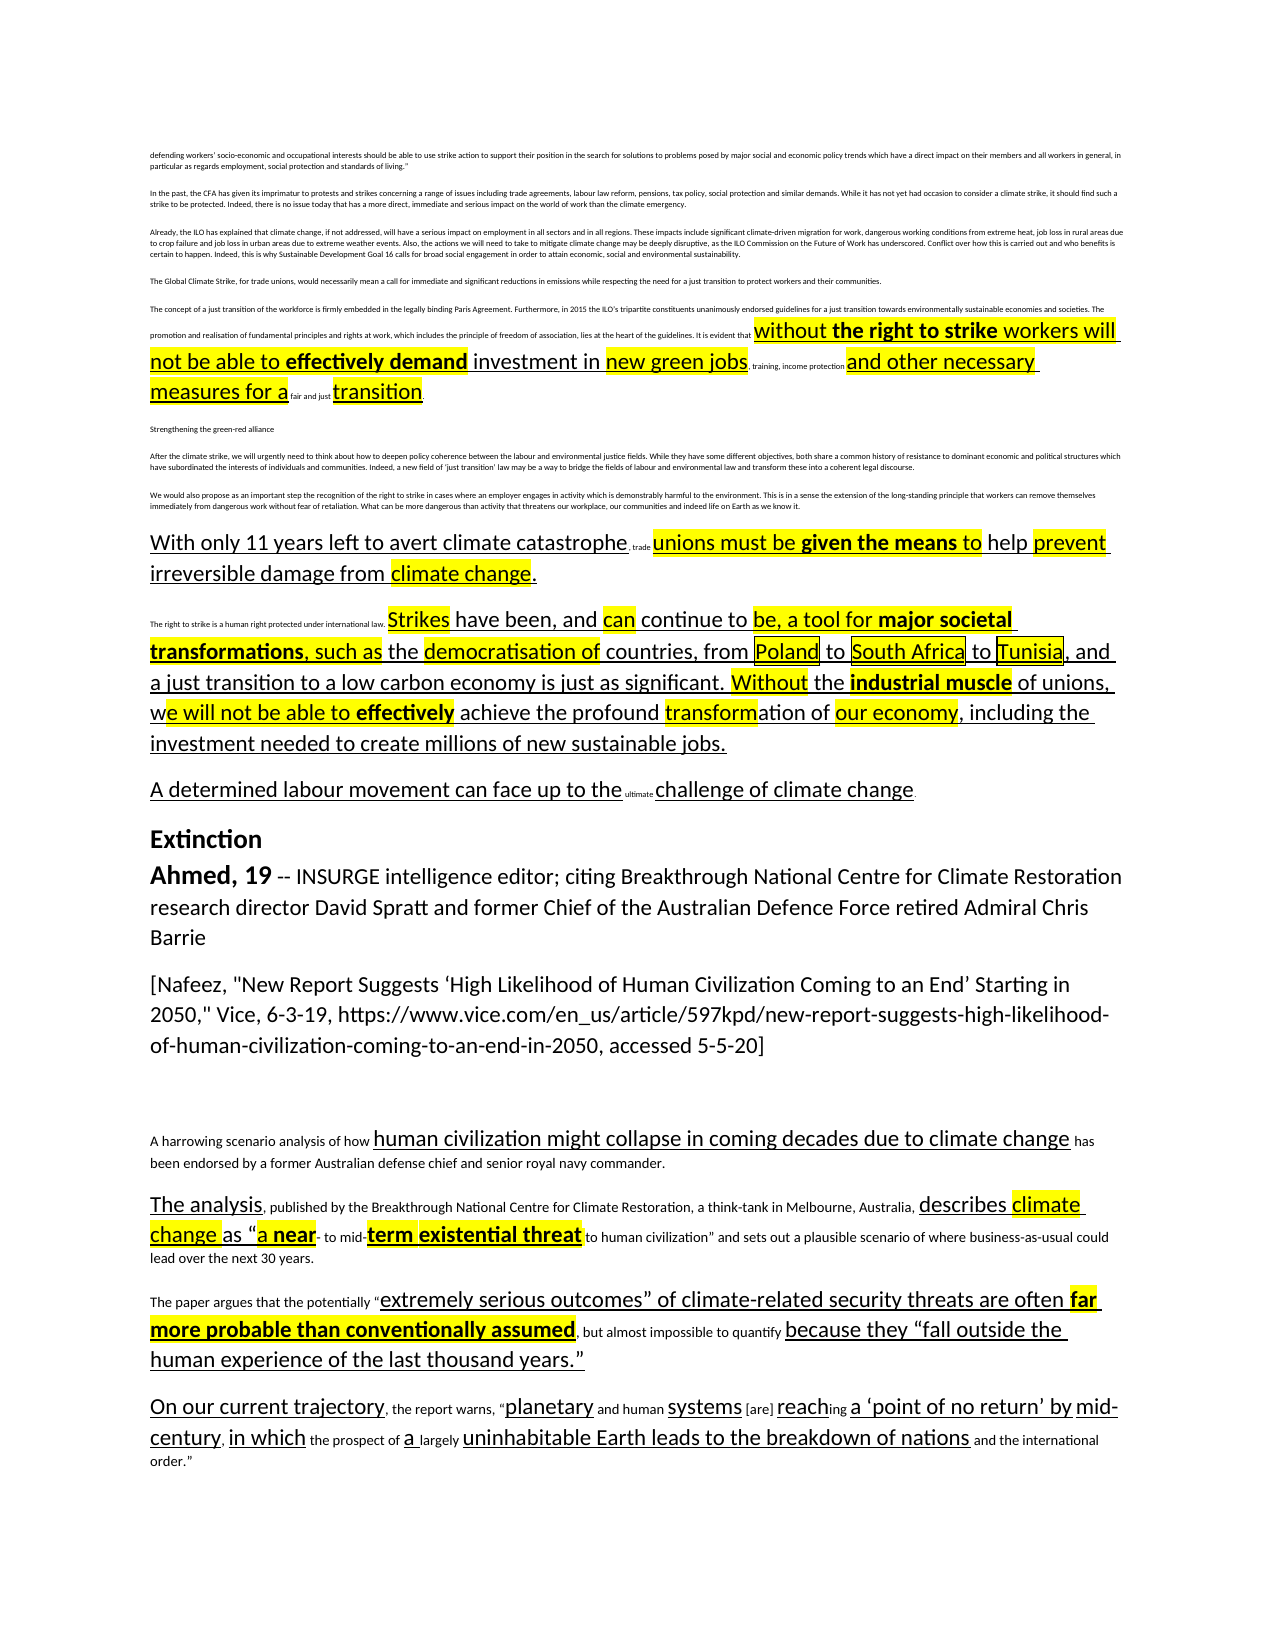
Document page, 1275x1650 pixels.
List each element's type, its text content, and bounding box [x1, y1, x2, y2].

text The concept of a just transition of the workforce is firmly embedded in the legally binding Paris Agreement. Furthermore, in 2015 the ILO’s tripartite constituents unanimously endorsed guidelines for a just transition towards environmentally sustainable economies and societies. The promotion and realisation of fundamental principles and rights at work, which includes the principle of freedom of association, lies at the heart of the guidelines. It is evident that without the right to strike workers will not be able to effectively demand investment in new green jobs, training, income protection and other necessary measures for a fair and just transition. [150, 304, 1125, 405]
text The right to strike is a human right protected under international law. Strikes have been, and can continue to be, a tool for major societal transformations, such as the democratisation of countries, from Poland to South Africa to Tunisia, and a just transition to a low carbon economy is just as significant. Without the industrial muscle of unions, we will not be able to effectively achieve the profound transformation of our economy, including the investment needed to create millions of new sustainable jobs. [150, 606, 1125, 757]
subtitle Extinction [150, 822, 1125, 856]
text On our current trajectory, the report warns, “planetary and human systems [are] reaching a ‘point of no return’ by mid-century, in which the prospect of a largely uninhabitable Earth leads to the breakdown of nations and the international order.” [150, 1392, 1125, 1470]
text A harrowing scenario analysis of how human civilization might collapse in coming decades due to climate change has been endorsed by a former Australian defense chief and senior royal navy commander. [150, 1124, 1125, 1172]
text The analysis, published by the Breakthrough National Centre for Climate Restoration, a think-tank in Melbourne, Australia, describes climate change as “a near- to mid-term existential threat to human civilization” and sets out a plausible scenario of where business-as-usual could lead over the next 30 years. [150, 1190, 1125, 1267]
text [150, 150, 1125, 171]
text A determined labour movement can face up to the ultimate challenge of climate change. [150, 776, 1125, 804]
text [Nafeez, "New Report Suggests ‘High Likelihood of Human Civilization Coming to an End’ Starting in 2050," Vice, 6-3-19, https://www.vice.com/en_us/article/597kpd/new-report-suggests-high-likelihood-of-human-civilization-coming-to-an-end-in-2050, accessed 5-5-20] [150, 970, 1125, 1059]
text Ahmed, 19 -- INSURGE intelligence editor; citing Breakthrough National Centre for Climate Restoration research director David Spratt and former Chief of the Australian Defence Force retired Admiral Chris Barrie [150, 858, 1125, 952]
text With only 11 years left to avert climate catastrophe, trade unions must be given the means to help prevent irreversible damage from climate change. [150, 528, 1125, 587]
text The paper argues that the potentially “extremely serious outcomes” of climate-related security threats are often far more probable than conventionally assumed, but almost impossible to quantify because they “fall outside the human experience of the last thousand years.” [150, 1285, 1125, 1374]
